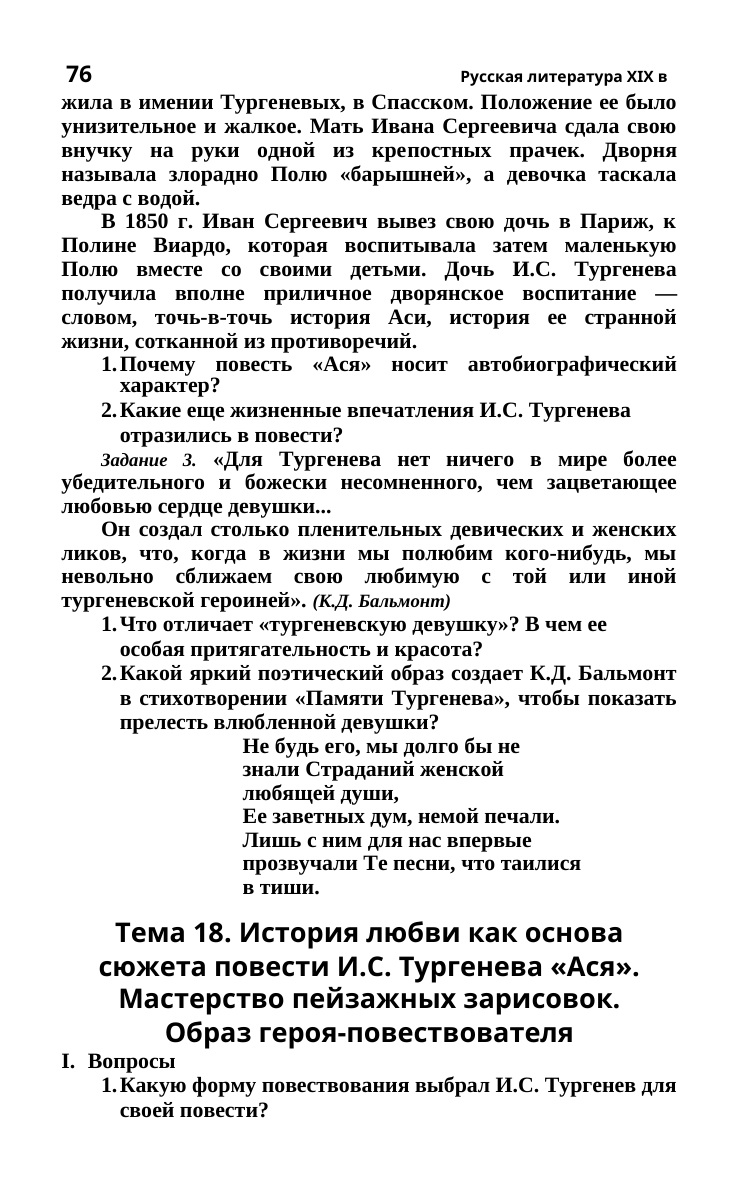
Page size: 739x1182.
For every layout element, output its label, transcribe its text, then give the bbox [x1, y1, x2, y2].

text Ее заветных дум, немой печали. [242, 805, 677, 828]
list Почему повесть «Ася» носит автобиографический характер? [101, 353, 677, 397]
list Какую форму повествования выбрал И.С. Тургенев для своей повести? [101, 1073, 677, 1122]
list Что отличает «тургеневскую девушку»? В чем ее особая притягательность и красота? [101, 612, 677, 661]
text Задание 3. «Для Тургенева нет ничего в мире более убедительного и божески несомненного, чем зацветающее любовью сердце девушки... [61, 447, 677, 518]
list Какой яркий поэтический образ создает К.Д. Бальмонт в стихотворении «Памяти Тургенева», чтобы показать прелесть влюбленной девушки? [101, 661, 677, 734]
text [61, 90, 677, 210]
text Лишь с ним для нас впервые прозвучали Те песни, что таилися в тиши. [242, 828, 590, 899]
text В 1850 г. Иван Сергеевич вывез свою дочь в Париж, к Полине Виардо, которая воспитывала затем маленькую Полю вместе со своими детьми. Дочь И.С. Тургенева получила вполне приличное дворянское воспитание — словом, точь-в-точь история Аси, история ее странной жизни, сотканной из противоречий. [61, 210, 677, 353]
list Вопросы [61, 1049, 677, 1073]
text Не будь его, мы долго бы не знали Страданий женской любящей души, [242, 734, 550, 805]
text Он создал столько пленительных девических и женских ликов, что, когда в жизни мы полюбим кого-нибудь, мы невольно сближаем свою любимую с той или иной тургеневской героиней». (К.Д. Бальмонт) [61, 518, 677, 612]
list Какие еще жизненные впечатления И.С. Тургенева отразились в повести? [101, 397, 677, 447]
text Тема 18. История любви как основа сюжета повести И.С. Тургенева «Ася». Мастерство пейзажных зарисовок. Образ героя-повествователя [61, 917, 677, 1049]
